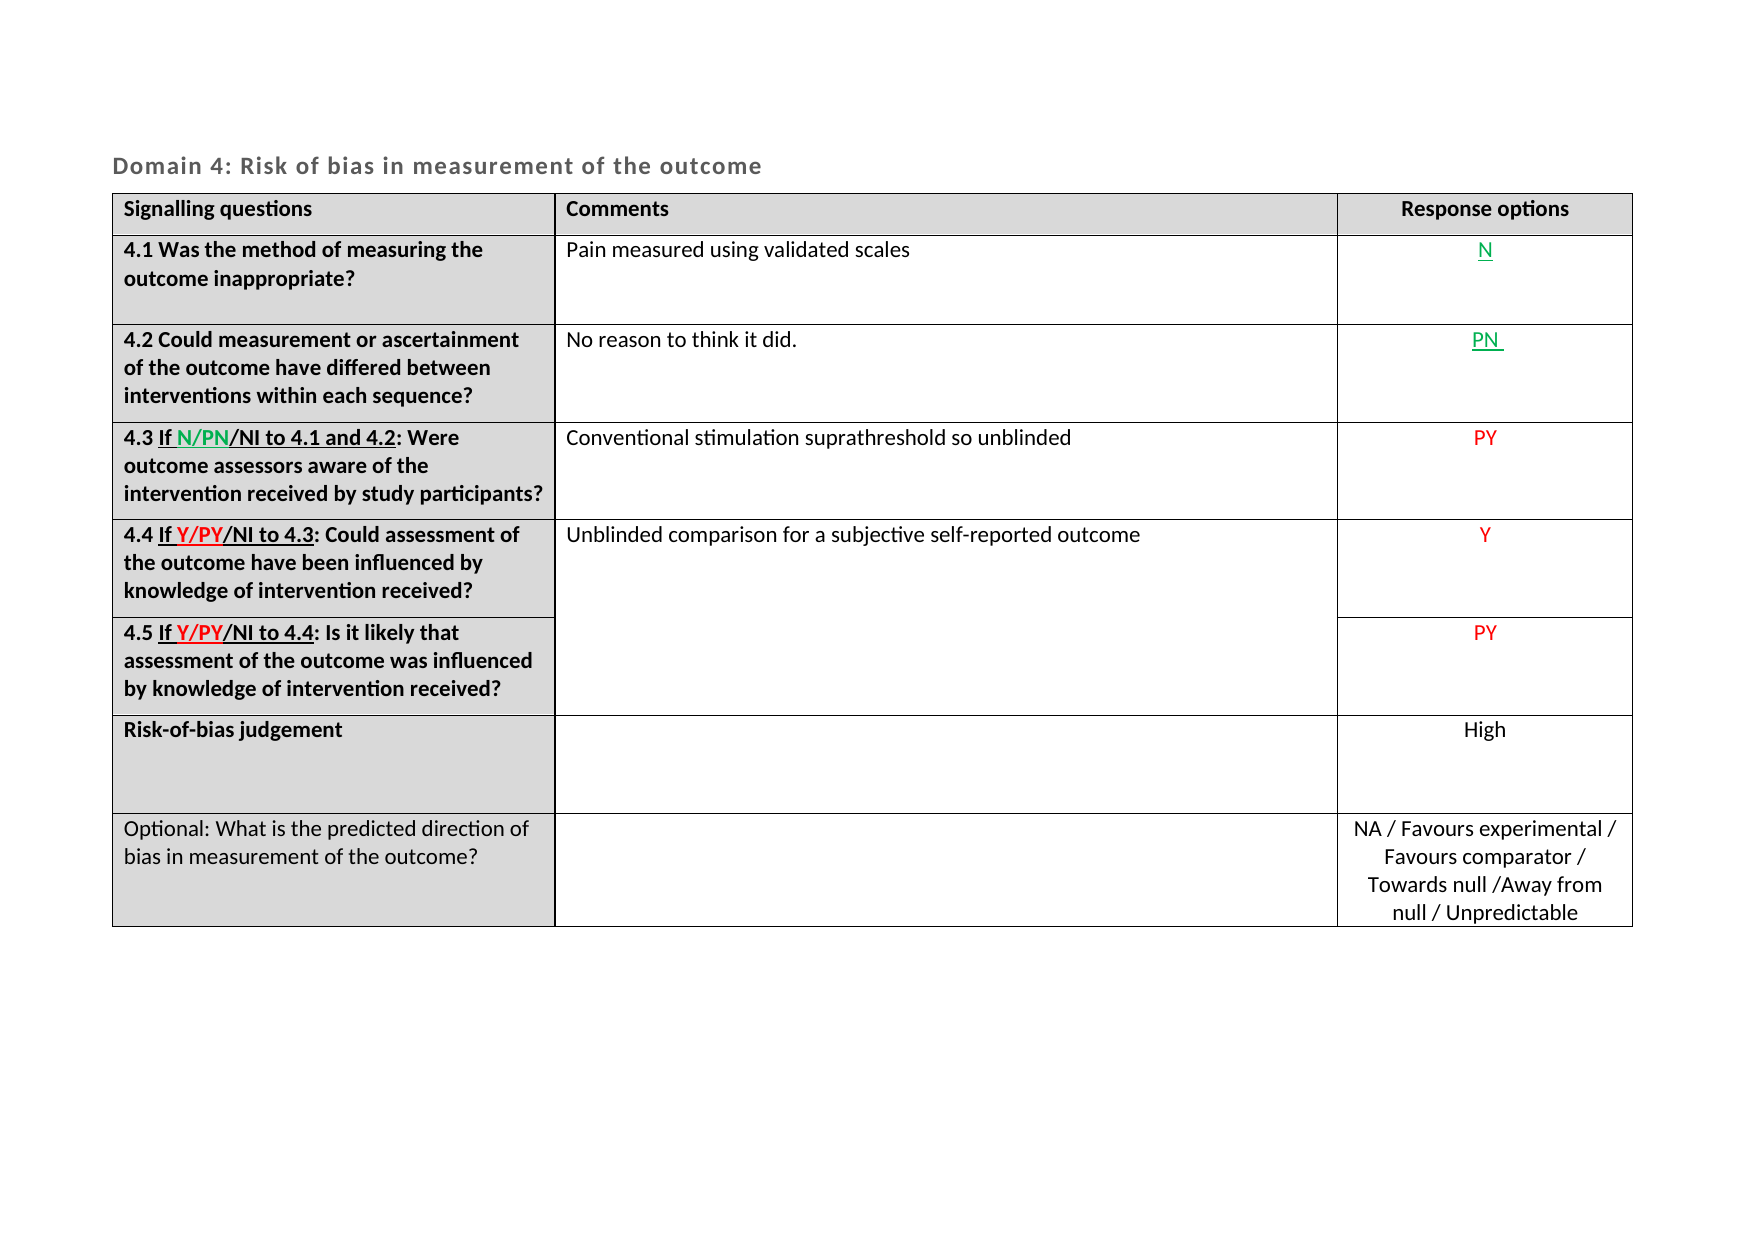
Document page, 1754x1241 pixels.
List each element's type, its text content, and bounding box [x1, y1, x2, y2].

table_cell Risk-of-bias judgement [113, 716, 554, 813]
subtitle Domain 4: Risk of bias in measurement of the outcome [112, 150, 1641, 181]
table_cell 4.3 If N/PN/NI to 4.1 and 4.2: Were outcome assessors aware of the intervention received by study participants? [113, 423, 554, 519]
table_cell NA / Favours experimental / Favours comparator / Towards null /Away from null / Unpredictable [1338, 814, 1632, 926]
table_cell PY [1338, 618, 1632, 714]
table_cell Conventional stimulation suprathreshold so unblinded [556, 423, 1337, 519]
table_cell No reason to think it did. [556, 325, 1337, 422]
table_header Signalling questions [113, 194, 554, 234]
table_header Comments [556, 194, 1337, 234]
table_cell 4.2 Could measurement or ascertainment of the outcome have differed between interventions within each sequence? [113, 325, 554, 422]
table_cell 4.5 If Y/PY/NI to 4.4: Is it likely that assessment of the outcome was influenced by knowledge of intervention received? [113, 618, 554, 714]
table_cell 4.1 Was the method of measuring the outcome inappropriate? [113, 236, 554, 324]
table_cell Pain measured using validated scales [556, 236, 1337, 324]
table_cell Unblinded comparison for a subjective self-reported outcome [556, 520, 1337, 714]
table_cell [556, 814, 1337, 926]
table_cell Y [1338, 520, 1632, 617]
table_header Response options [1338, 194, 1632, 234]
table_cell PN [1338, 325, 1632, 422]
table_cell N [1338, 236, 1632, 324]
table_cell [556, 716, 1337, 813]
table_cell Optional: What is the predicted direction of bias in measurement of the outcome? [113, 814, 554, 926]
table_cell 4.4 If Y/PY/NI to 4.3: Could assessment of the outcome have been influenced by knowledge of intervention received? [113, 520, 554, 617]
table_cell PY [1338, 423, 1632, 519]
table_cell High [1338, 716, 1632, 813]
